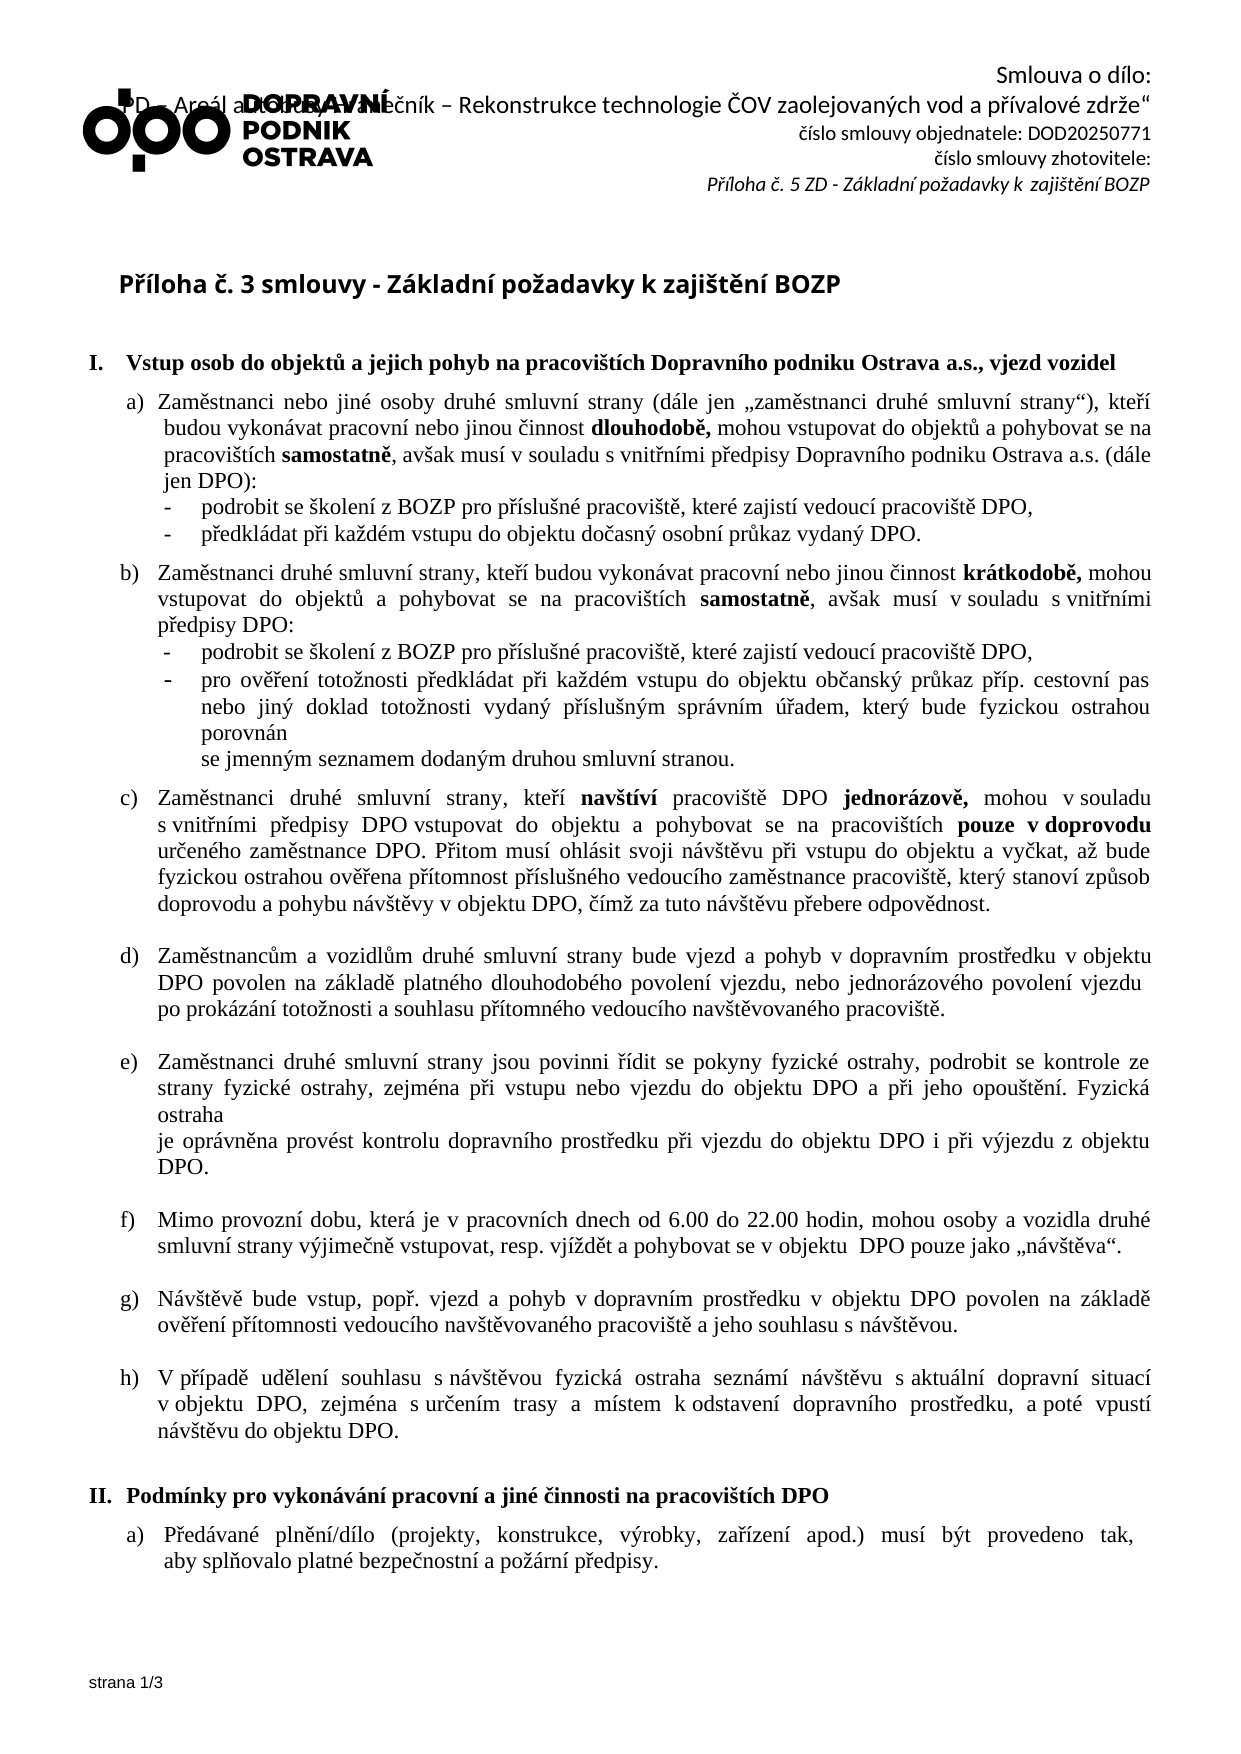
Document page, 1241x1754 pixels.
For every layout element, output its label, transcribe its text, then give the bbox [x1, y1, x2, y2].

list pro ověření totožnosti předkládat při každém vstupu do objektu občanský průkaz příp. cestovní pas nebo jiný doklad totožnosti vydaný příslušným správním úřadem, který bude fyzickou ostrahou porovnán se jmenným seznamem dodaným druhou smluvní stranou. [164, 664, 1152, 772]
list Zaměstnancům a vozidlům druhé smluvní strany bude vjezd a pohyb v dopravním prostředku v objektu DPO povolen na základě platného dlouhodobého povolení vjezdu, nebo jednorázového povolení vjezdu po prokázání totožnosti a souhlasu přítomného vedoucího navštěvovaného pracoviště. [120, 942, 1152, 1022]
text I. Vstup osob do objektů a jejich pohyb na pracovištích Dopravního podniku Ostrava a.s., vjezd vozidel [89, 349, 1152, 376]
list Zaměstnanci druhé smluvní strany jsou povinni řídit se pokyny fyzické ostrahy, podrobit se kontrole ze strany fyzické ostrahy, zejména při vstupu nebo vjezdu do objektu DPO a při jeho opouštění. Fyzická ostraha je oprávněna provést kontrolu dopravního prostředku při vjezdu do objektu DPO i při výjezdu z objektu DPO. [120, 1048, 1152, 1180]
text - předkládat při každém vstupu do objektu dočasný osobní průkaz vydaný DPO. [164, 520, 1152, 546]
picture [82, 88, 390, 172]
list Návštěvě bude vstup, popř. vjezd a pohyb v dopravním prostředku v objektu DPO povolen na základě ověření přítomnosti vedoucího navštěvovaného pracoviště a jeho souhlasu s návštěvou. [120, 1285, 1152, 1338]
text II. Podmínky pro vykonávání pracovní a jiné činnosti na pracovištích DPO [89, 1482, 1152, 1508]
text - podrobit se školení z BOZP pro příslušné pracoviště, které zajistí vedoucí pracoviště DPO, [164, 493, 1152, 520]
list Zaměstnanci druhé smluvní strany, kteří navštíví pracoviště DPO jednorázově, mohou v souladu s vnitřními předpisy DPO vstupovat do objektu a pohybovat se na pracovištích pouze v doprovodu určeného zaměstnance DPO. Přitom musí ohlásit svoji návštěvu při vstupu do objektu a vyčkat, až bude fyzickou ostrahou ověřena přítomnost příslušného vedoucího zaměstnance pracoviště, který stanoví způsob doprovodu a pohybu návštěvy v objektu DPO, čímž za tuto návštěvu přebere odpovědnost. [120, 784, 1152, 916]
subtitle Příloha č. 3 smlouvy - Základní požadavky k zajištění BOZP [118, 268, 1152, 299]
text - podrobit se školení z BOZP pro příslušné pracoviště, které zajistí vedoucí pracoviště DPO, [157, 638, 1152, 664]
list Zaměstnanci nebo jiné osoby druhé smluvní strany (dále jen „zaměstnanci druhé smluvní strany“), kteří budou vykonávat pracovní nebo jinou činnost dlouhodobě, mohou vstupovat do objektů a pohybovat se na pracovištích samostatně, avšak musí v souladu s vnitřními předpisy Dopravního podniku Ostrava a.s. (dále jen DPO): [126, 388, 1152, 493]
list Předávané plnění/dílo (projekty, konstrukce, výrobky, zařízení apod.) musí být provedeno tak, aby splňovalo platné bezpečnostní a požární předpisy. [126, 1521, 1152, 1574]
list V případě udělení souhlasu s návštěvou fyzická ostraha seznámí návštěvu s aktuální dopravní situací v objektu DPO, zejména s určením trasy a místem k odstavení dopravního prostředku, a poté vpustí návštěvu do objektu DPO. [120, 1364, 1152, 1443]
list Zaměstnanci druhé smluvní strany, kteří budou vykonávat pracovní nebo jinou činnost krátkodobě, mohou vstupovat do objektů a pohybovat se na pracovištích samostatně, avšak musí v souladu s vnitřními předpisy DPO: [120, 559, 1152, 638]
list Mimo provozní dobu, která je v pracovních dnech od 6.00 do 22.00 hodin, mohou osoby a vozidla druhé smluvní strany výjimečně vstupovat, resp. vjíždět a pohybovat se v objektu DPO pouze jako „návštěva“. [120, 1206, 1152, 1259]
